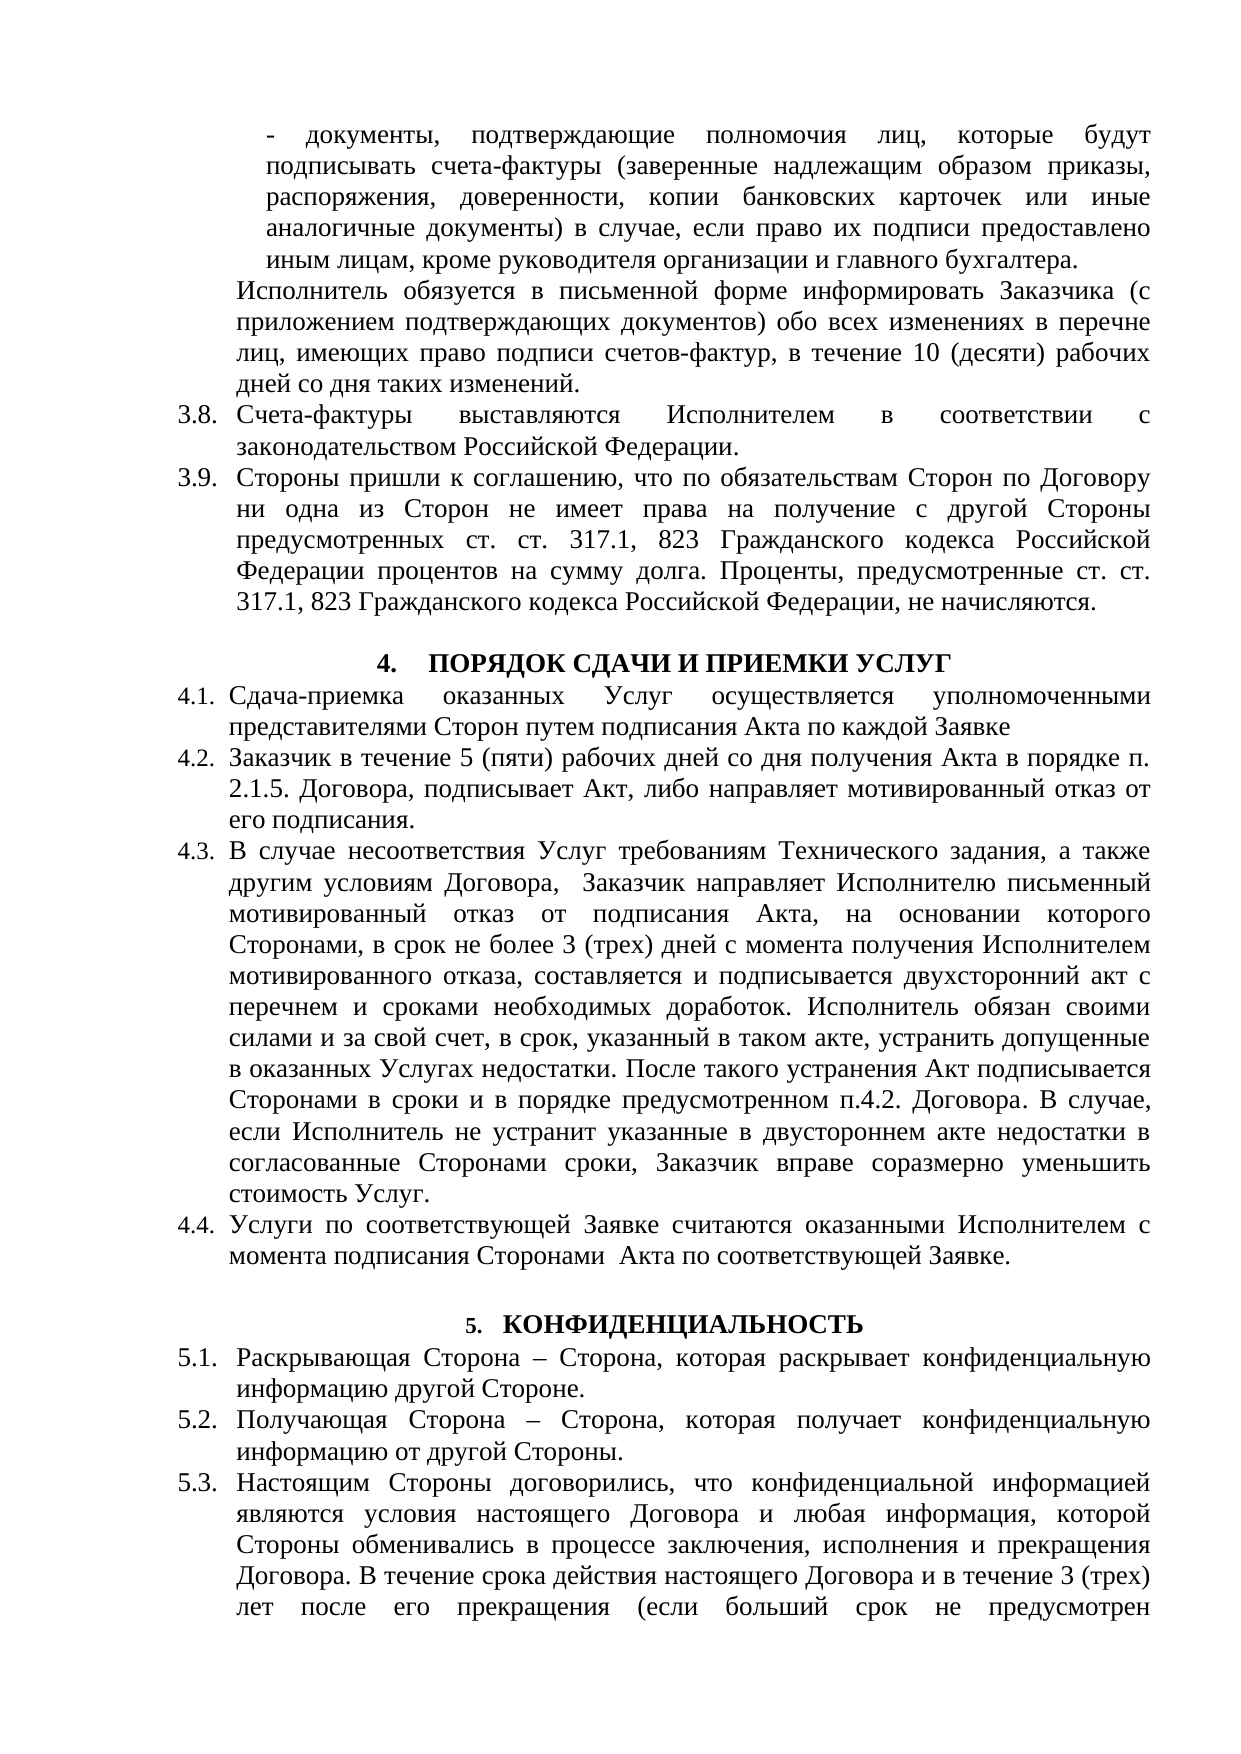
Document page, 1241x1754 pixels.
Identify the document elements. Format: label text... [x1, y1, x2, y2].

text 3.8. Счета-фактуры выставляются Исполнителем в соответствии с законодательством Российской Федерации. [177, 398, 1152, 461]
list Получающая Сторона – Сторона, которая получает конфиденциальную информацию от другой Стороны. [177, 1403, 1152, 1466]
list В случае несоответствия Услуг требованиям Технического задания, а также другим условиям Договора, Заказчик направляет Исполнителю письменный мотивированный отказ от подписания Акта, на основании которого Сторонами, в срок не более 3 (трех) дней с момента получения Исполнителем мотивированного отказа, составляется и подписывается двухсторонний акт с перечнем и сроками необходимых доработок. Исполнитель обязан своими силами и за свой счет, в срок, указанный в таком акте, устранить допущенные в оказанных Услугах недостатки. После такого устранения Акт подписывается Сторонами в сроки и в порядке предусмотренном п.4.2. Договора. В случае, если Исполнитель не устранит указанные в двустороннем акте недостатки в согласованные Сторонами сроки, Заказчик вправе соразмерно уменьшить стоимость Услуг. [177, 834, 1152, 1208]
text Исполнитель обязуется в письменной форме информировать Заказчика (с приложением подтверждающих документов) обо всех изменениях в перечне лиц, имеющих право подписи счетов-фактур, в течение 10 (десяти) рабочих дней со дня таких изменений. [236, 274, 1152, 398]
text - документы, подтверждающие полномочия лиц, которые будут подписывать счета-фактуры (заверенные надлежащим образом приказы, распоряжения, доверенности, копии банковских карточек или иные аналогичные документы) в случае, если право их подписи предоставлено иным лицам, кроме руководителя организации и главного бухгалтера. [266, 118, 1152, 274]
list Заказчик в течение 5 (пяти) рабочих дней со дня получения Акта в порядке п. 2.1.5. Договора, подписывает Акт, либо направляет мотивированный отказ от его подписания. [177, 741, 1152, 834]
list КОНФИДЕНЦИАЛЬНОСТЬ [177, 1308, 1152, 1339]
list ПОРЯДОК СДАЧИ И ПРИЕМКИ УСЛУГ [177, 648, 1152, 679]
list Услуги по соответствующей Заявке считаются оказанными Исполнителем с момента подписания Сторонами Акта по соответствующей Заявке. [177, 1208, 1152, 1271]
list Сдача-приемка оказанных Услуг осуществляется уполномоченными представителями Сторон путем подписания Акта по каждой Заявке [177, 679, 1152, 741]
list Раскрывающая Сторона – Сторона, которая раскрывает конфиденциальную информацию другой Стороне. [177, 1341, 1152, 1403]
text 3.9. Стороны пришли к соглашению, что по обязательствам Сторон по Договору ни одна из Сторон не имеет права на получение с другой Стороны предусмотренных ст. ст. 317.1, 823 Гражданского кодекса Российской Федерации процентов на сумму долга. Проценты, предусмотренные ст. ст. 317.1, 823 Гражданского кодекса Российской Федерации, не начисляются. [177, 461, 1152, 616]
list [177, 1466, 1152, 1621]
